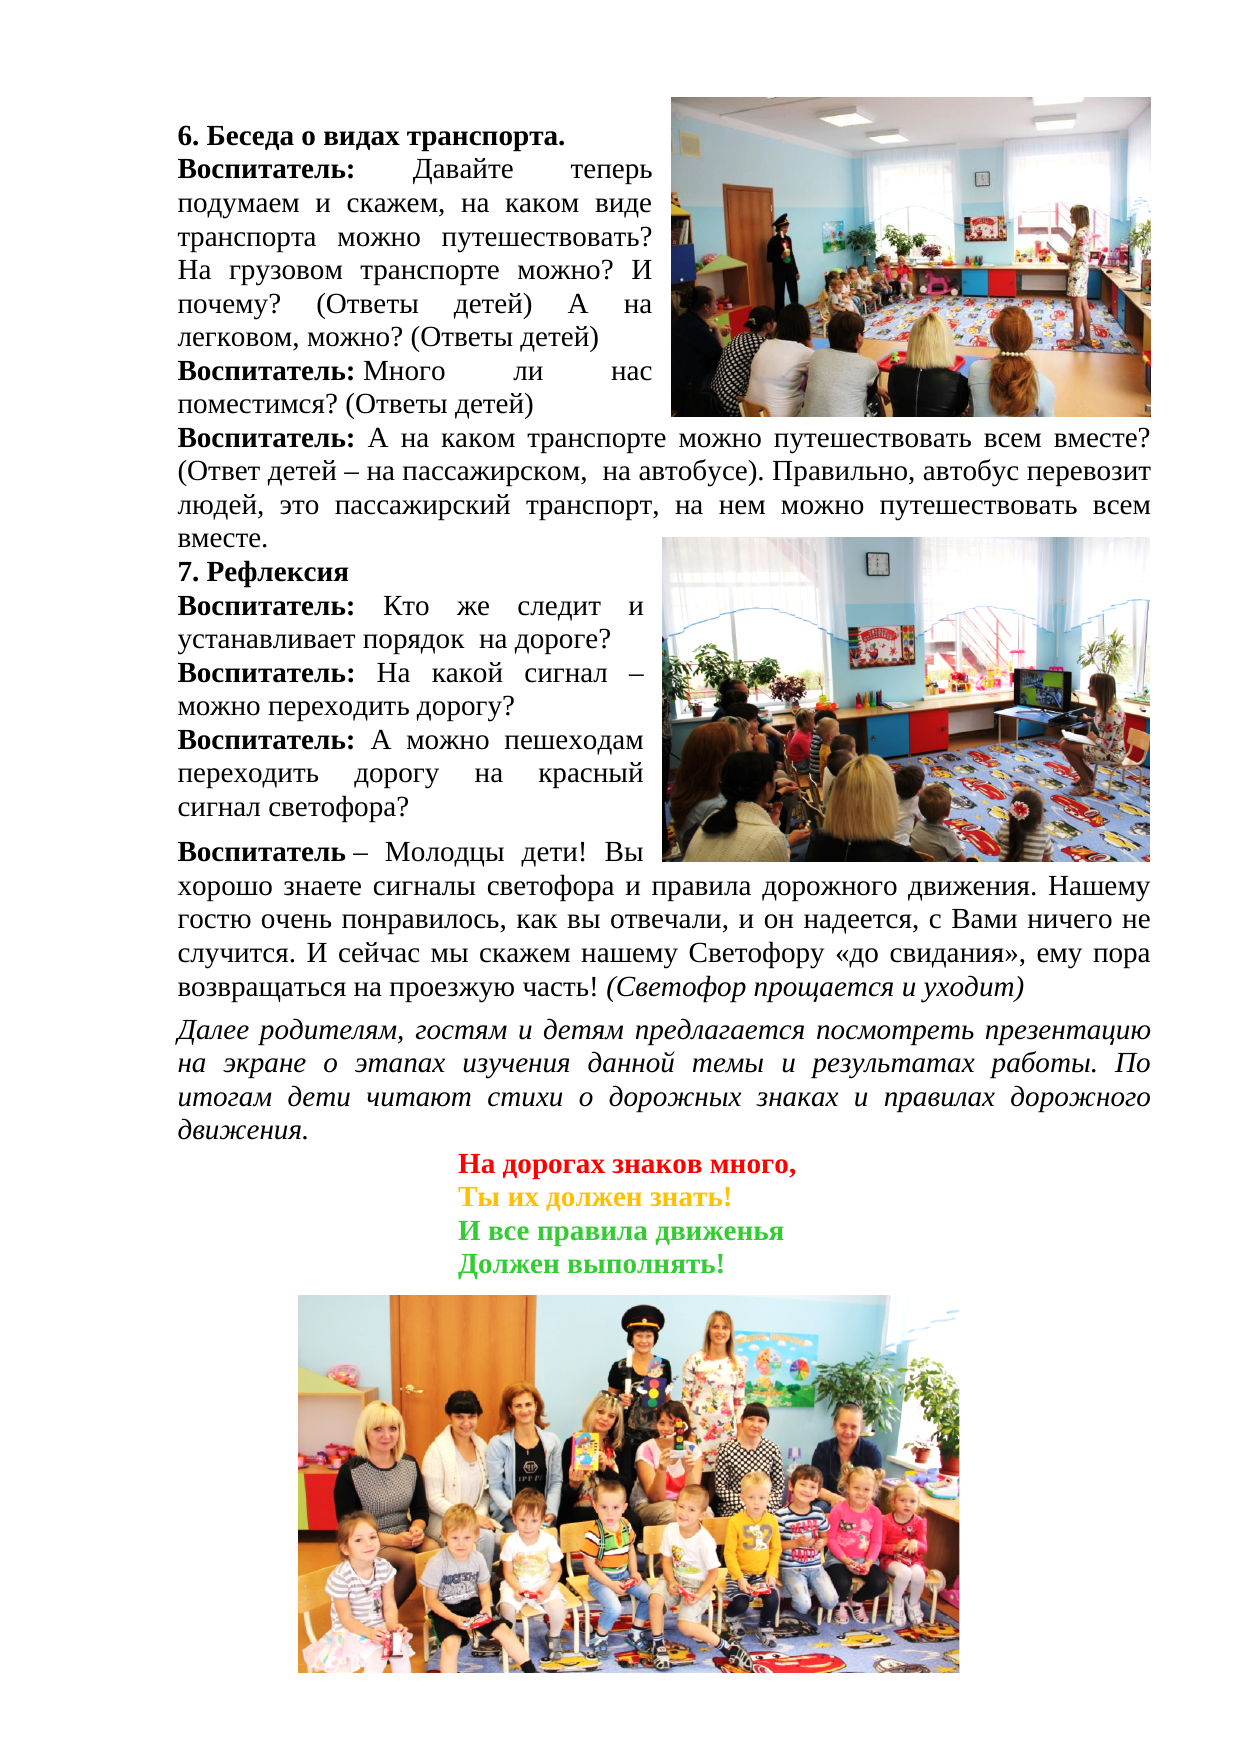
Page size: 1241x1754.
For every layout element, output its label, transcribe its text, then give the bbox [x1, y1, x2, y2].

text Воспитатель: А на каком транспорте можно путешествовать всем вместе? (Ответ детей – на пассажирском, на автобусе). Правильно, автобус перевозит людей, это пассажирский транспорт, на нем можно путешествовать всем вместе. [177, 420, 1152, 554]
text 6. Беседа о видах транспорта. [177, 118, 671, 152]
text Воспитатель: Давайте теперь подумаем и скажем, на каком виде транспорта можно путешествовать? На грузовом транспорте можно? И почему? (Ответы детей) А на легковом, можно? (Ответы детей) [177, 152, 671, 353]
text Воспитатель: Много ли нас поместимся? (Ответы детей) [177, 353, 1152, 420]
text Ты их должен знать! [458, 1179, 1152, 1213]
text Воспитатель: Кто же следит и устанавливает порядок на дороге? [177, 588, 662, 655]
text Воспитатель: А можно пешеходам переходить дорогу на красный сигнал светофора? [177, 722, 662, 822]
text Воспитатель – Молодцы дети! Вы хорошо знаете сигналы светофора и правила дорожного движения. Нашему гостю очень понравилось, как вы отвечали, и он надеется, с Вами ничего не случится. И сейчас мы скажем нашему Светофору «до свидания», ему пора возвращаться на проезжую часть! (Светофор прощается и уходит) [177, 834, 1152, 1002]
text На дорогах знаков много, [458, 1146, 1152, 1179]
picture [671, 97, 1151, 417]
text Должен выполнять! [458, 1247, 1152, 1280]
text И все правила движенья [458, 1213, 1152, 1247]
picture [298, 1295, 960, 1673]
text 7. Рефлексия [177, 554, 662, 588]
text Воспитатель: На какой сигнал – можно переходить дорогу? [177, 655, 662, 722]
picture [662, 537, 1150, 862]
text Далее родителям, гостям и детям предлагается посмотреть презентацию на экране о этапах изучения данной темы и результатах работы. По итогам дети читают стихи о дорожных знаках и правилах дорожного движения. [177, 1012, 1152, 1146]
